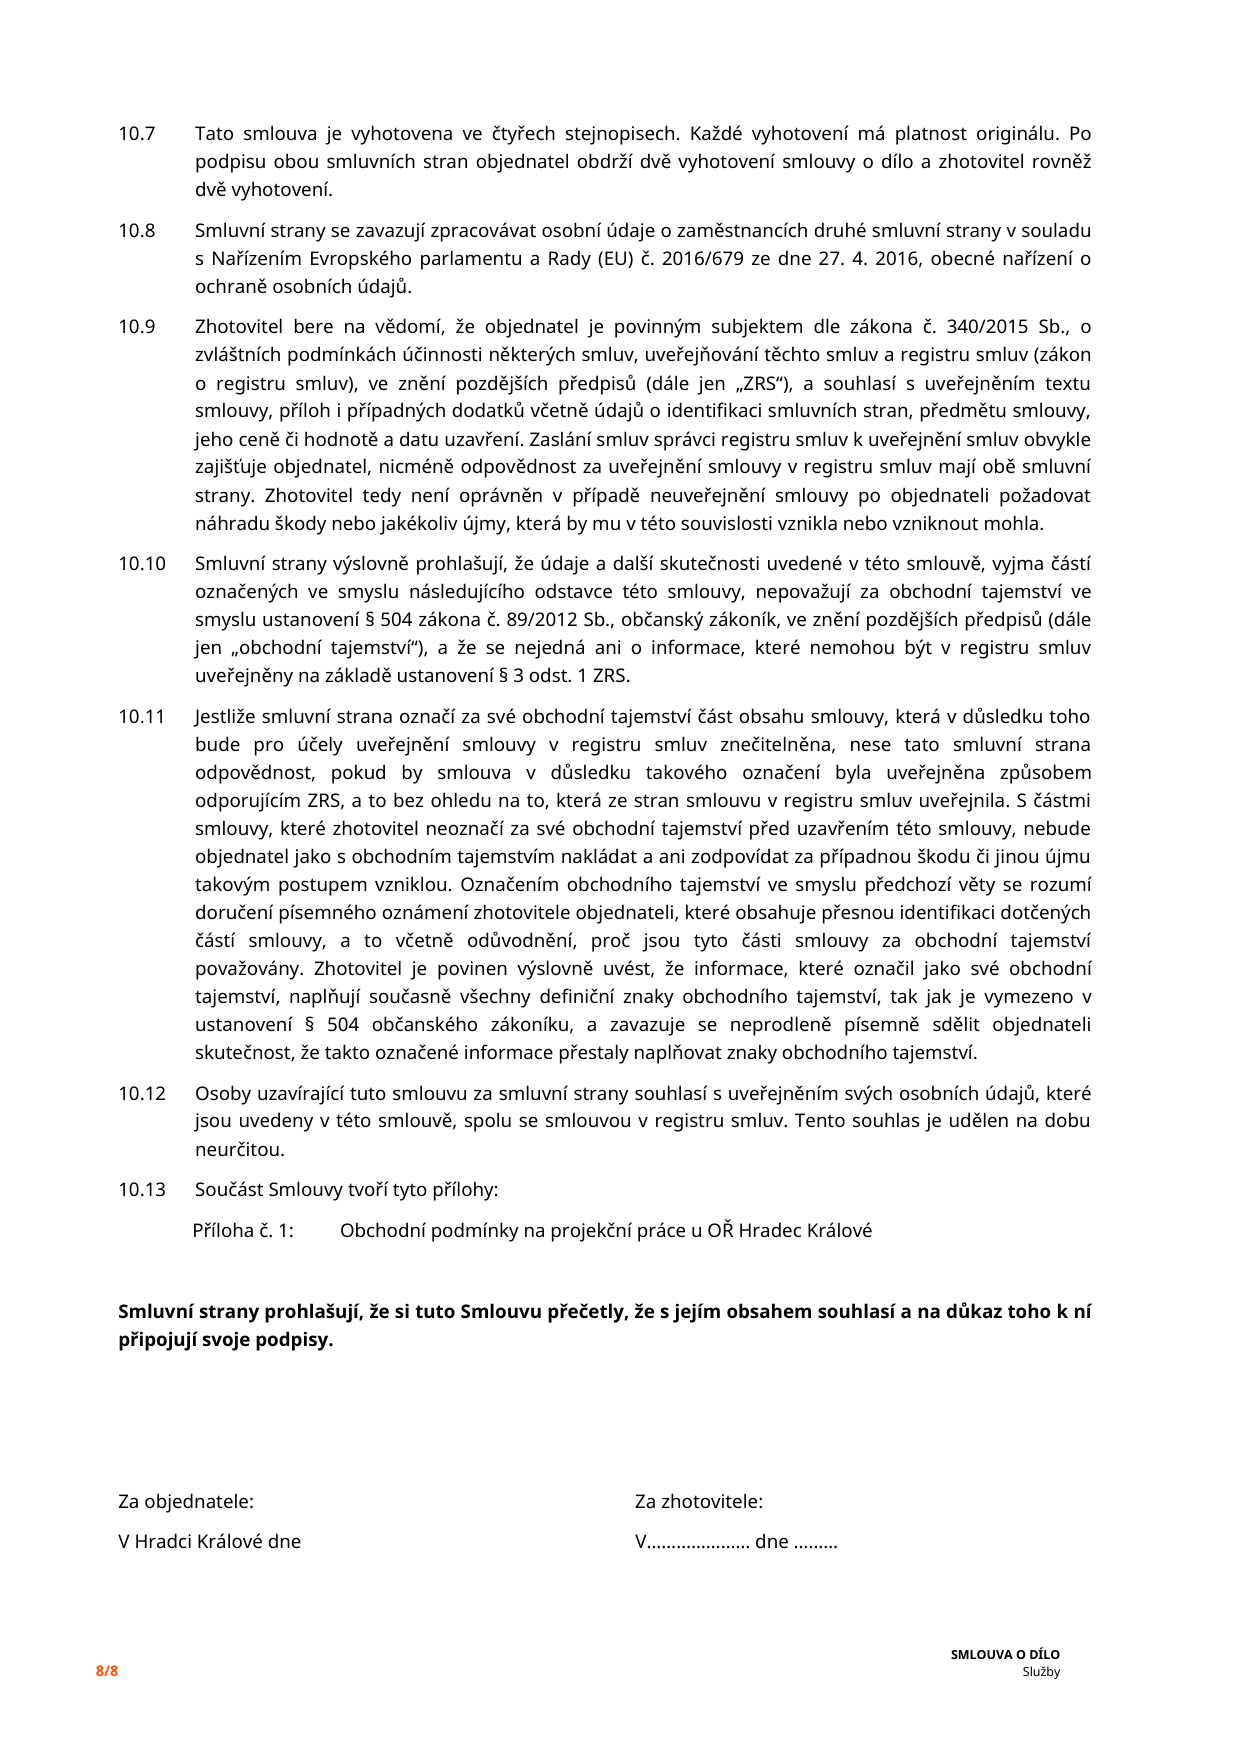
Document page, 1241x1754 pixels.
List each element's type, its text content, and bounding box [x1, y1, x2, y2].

text V Hradci Králové dne V………………… dne ……… [118, 1528, 1092, 1554]
text Příloha č. 1: Obchodní podmínky na projekční práce u OŘ Hradec Králové [192, 1217, 1092, 1242]
text Tato smlouva je vyhotovena ve čtyřech stejnopisech. Každé vyhotovení má platnost originálu. Po podpisu obou smluvních stran objednatel obdrží dvě vyhotovení smlouvy o dílo a zhotovitel rovněž dvě vyhotovení. [118, 121, 1092, 202]
text Smluvní strany výslovně prohlašují, že údaje a další skutečnosti uvedené v této smlouvě, vyjma částí označených ve smyslu následujícího odstavce této smlouvy, nepovažují za obchodní tajemství ve smyslu ustanovení § 504 zákona č. 89/2012 Sb., občanský zákoník, ve znění pozdějších předpisů (dále jen „obchodní tajemství“), a že se nejedná ani o informace, které nemohou být v registru smluv uveřejněny na základě ustanovení § 3 odst. 1 ZRS. [118, 550, 1092, 688]
text Zhotovitel bere na vědomí, že objednatel je povinným subjektem dle zákona č. 340/2015 Sb., o zvláštních podmínkách účinnosti některých smluv, uveřejňování těchto smluv a registru smluv (zákon o registru smluv), ve znění pozdějších předpisů (dále jen „ZRS“), a souhlasí s uveřejněním textu smlouvy, příloh i případných dodatků včetně údajů o identifikaci smluvních stran, předmětu smlouvy, jeho ceně či hodnotě a datu uzavření. Zaslání smluv správci registru smluv k uveřejnění smluv obvykle zajišťuje objednatel, nicméně odpovědnost za uveřejnění smlouvy v registru smluv mají obě smluvní strany. Zhotovitel tedy není oprávněn v případě neuveřejnění smlouvy po objednateli požadovat náhradu škody nebo jakékoliv újmy, která by mu v této souvislosti vznikla nebo vzniknout mohla. [118, 314, 1092, 535]
text Osoby uzavírající tuto smlouvu za smluvní strany souhlasí s uveřejněním svých osobních údajů, které jsou uvedeny v této smlouvě, spolu se smlouvou v registru smluv. Tento souhlas je udělen na dobu neurčitou. [118, 1080, 1092, 1161]
text Smluvní strany se zavazují zpracovávat osobní údaje o zaměstnancích druhé smluvní strany v souladu s Nařízením Evropského parlamentu a Rady (EU) č. 2016/679 ze dne 27. 4. 2016, obecné nařízení o ochraně osobních údajů. [118, 217, 1092, 299]
text Smluvní strany prohlašují, že si tuto Smlouvu přečetly, že s jejím obsahem souhlasí a na důkaz toho k ní připojují svoje podpisy. [118, 1298, 1092, 1351]
text Za objednatele: Za zhotovitele: [118, 1488, 1092, 1513]
text Jestliže smluvní strana označí za své obchodní tajemství část obsahu smlouvy, která v důsledku toho bude pro účely uveřejnění smlouvy v registru smluv znečitelněna, nese tato smluvní strana odpovědnost, pokud by smlouva v důsledku takového označení byla uveřejněna způsobem odporujícím ZRS, a to bez ohledu na to, která ze stran smlouvu v registru smluv uveřejnila. S částmi smlouvy, které zhotovitel neoznačí za své obchodní tajemství před uzavřením této smlouvy, nebude objednatel jako s obchodním tajemstvím nakládat a ani zodpovídat za případnou škodu či jinou újmu takovým postupem vzniklou. Označením obchodního tajemství ve smyslu předchozí věty se rozumí doručení písemného oznámení zhotovitele objednateli, které obsahuje přesnou identifikaci dotčených částí smlouvy, a to včetně odůvodnění, proč jsou tyto části smlouvy za obchodní tajemství považovány. Zhotovitel je povinen výslovně uvést, že informace, které označil jako své obchodní tajemství, naplňují současně všechny definiční znaky obchodního tajemství, tak jak je vymezeno v ustanovení § 504 občanského zákoníku, a zavazuje se neprodleně písemně sdělit objednateli skutečnost, že takto označené informace přestaly naplňovat znaky obchodního tajemství. [118, 703, 1092, 1065]
text Součást Smlouvy tvoří tyto přílohy: [118, 1176, 1092, 1202]
